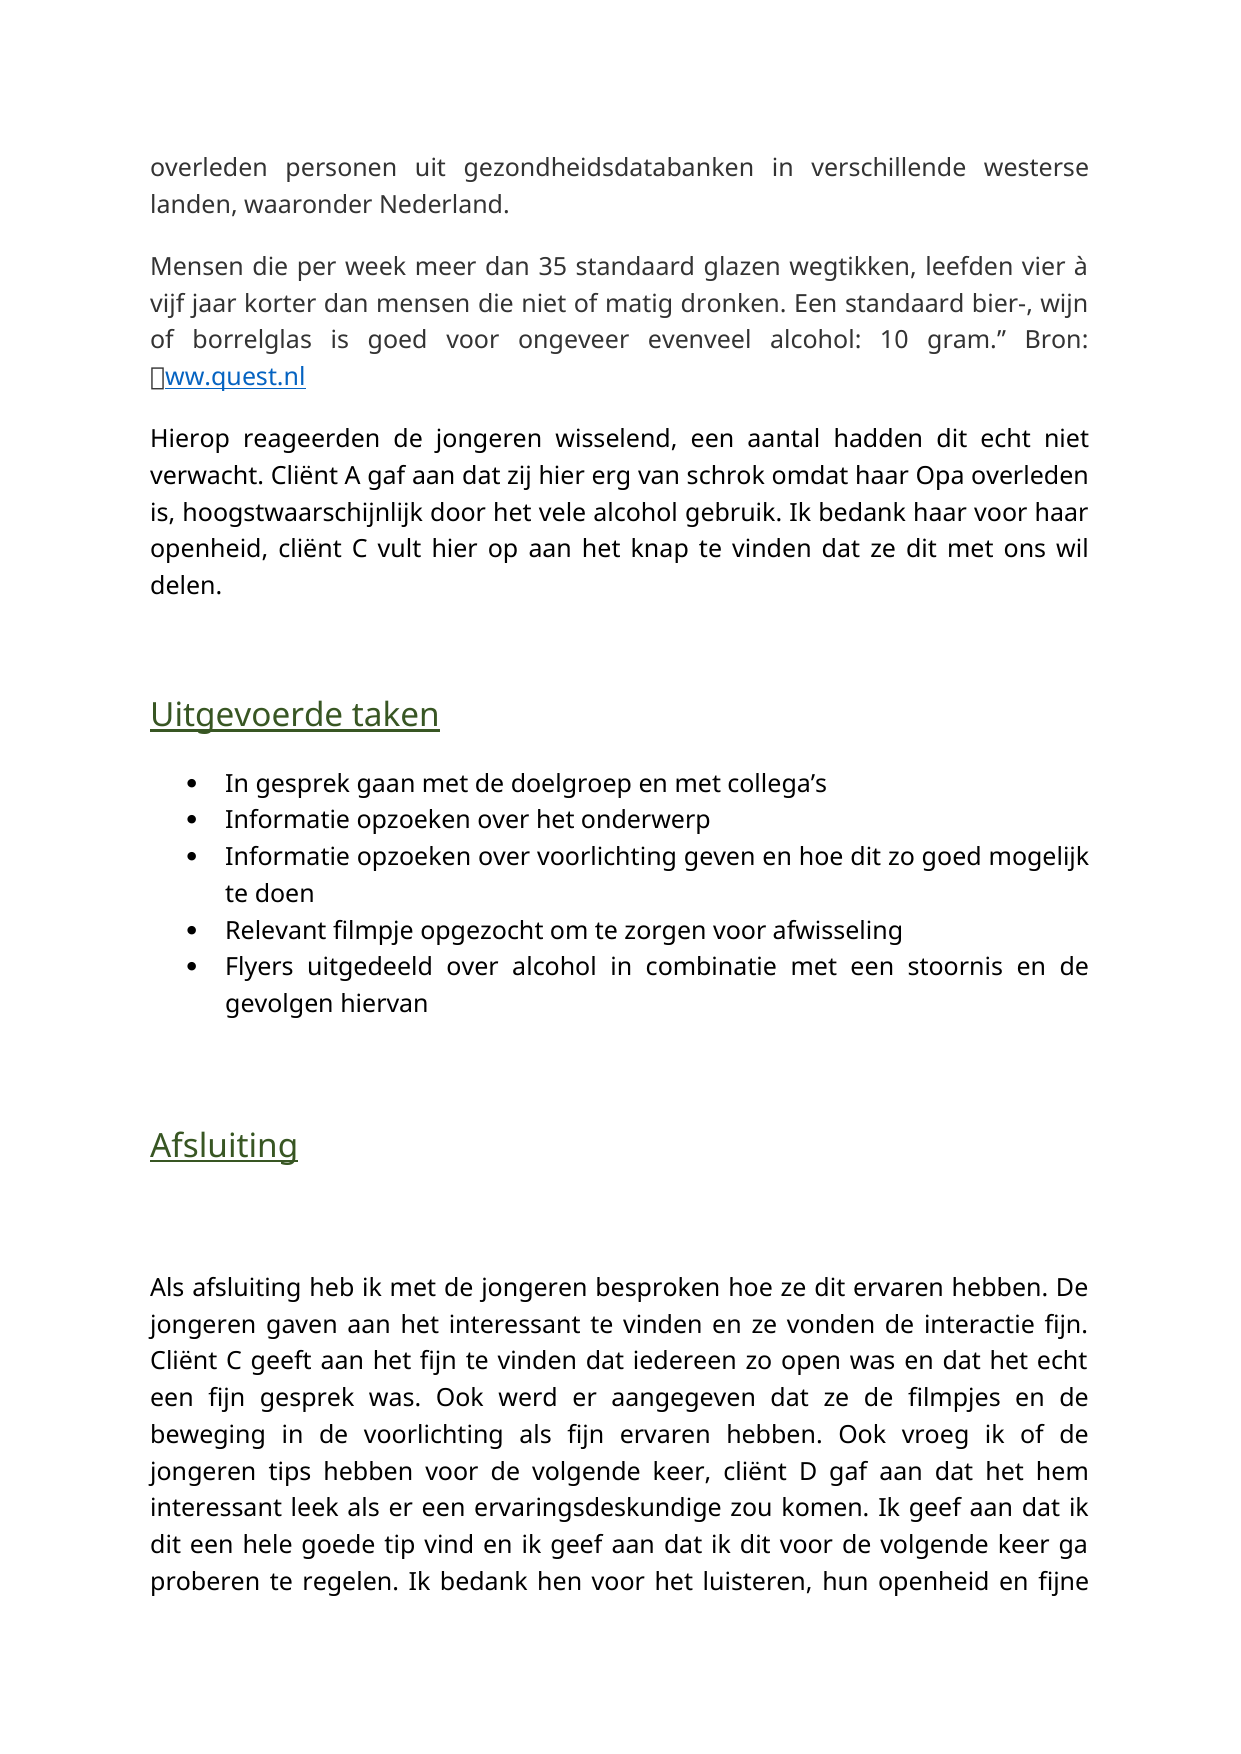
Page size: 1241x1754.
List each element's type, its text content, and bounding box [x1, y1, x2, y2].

text Hierop reageerden de jongeren wisselend, een aantal hadden dit echt niet verwacht. Cliënt A gaf aan dat zij hier erg van schrok omdat haar Opa overleden is, hoogstwaarschijnlijk door het vele alcohol gebruik. Ik bedank haar voor haar openheid, cliënt C vult hier op aan het knap te vinden dat ze dit met ons wil delen. [150, 421, 1090, 602]
list Informatie opzoeken over voorlichting geven en hoe dit zo goed mogelijk te doen [187, 839, 1090, 909]
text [150, 150, 1090, 221]
text Mensen die per week meer dan 35 standaard glazen wegtikken, leefden vier à vijf jaar korter dan mensen die niet of matig dronken. Een standaard bier-, wijn of borrelglas is goed voor ongeveer evenveel alcohol: 10 gram.” Bron: ﷟ww.quest.nl [150, 248, 1090, 393]
text Uitgevoerde taken [150, 691, 1090, 737]
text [150, 1269, 1090, 1598]
text Afsluiting [150, 1122, 1090, 1167]
list Informatie opzoeken over het onderwerp [187, 802, 1090, 836]
list In gesprek gaan met de doelgroep en met collega’s [187, 765, 1090, 799]
list Relevant filmpje opgezocht om te zorgen voor afwisseling [187, 912, 1090, 946]
list Flyers uitgedeeld over alcohol in combinatie met een stoornis en de gevolgen hiervan [187, 949, 1090, 1020]
